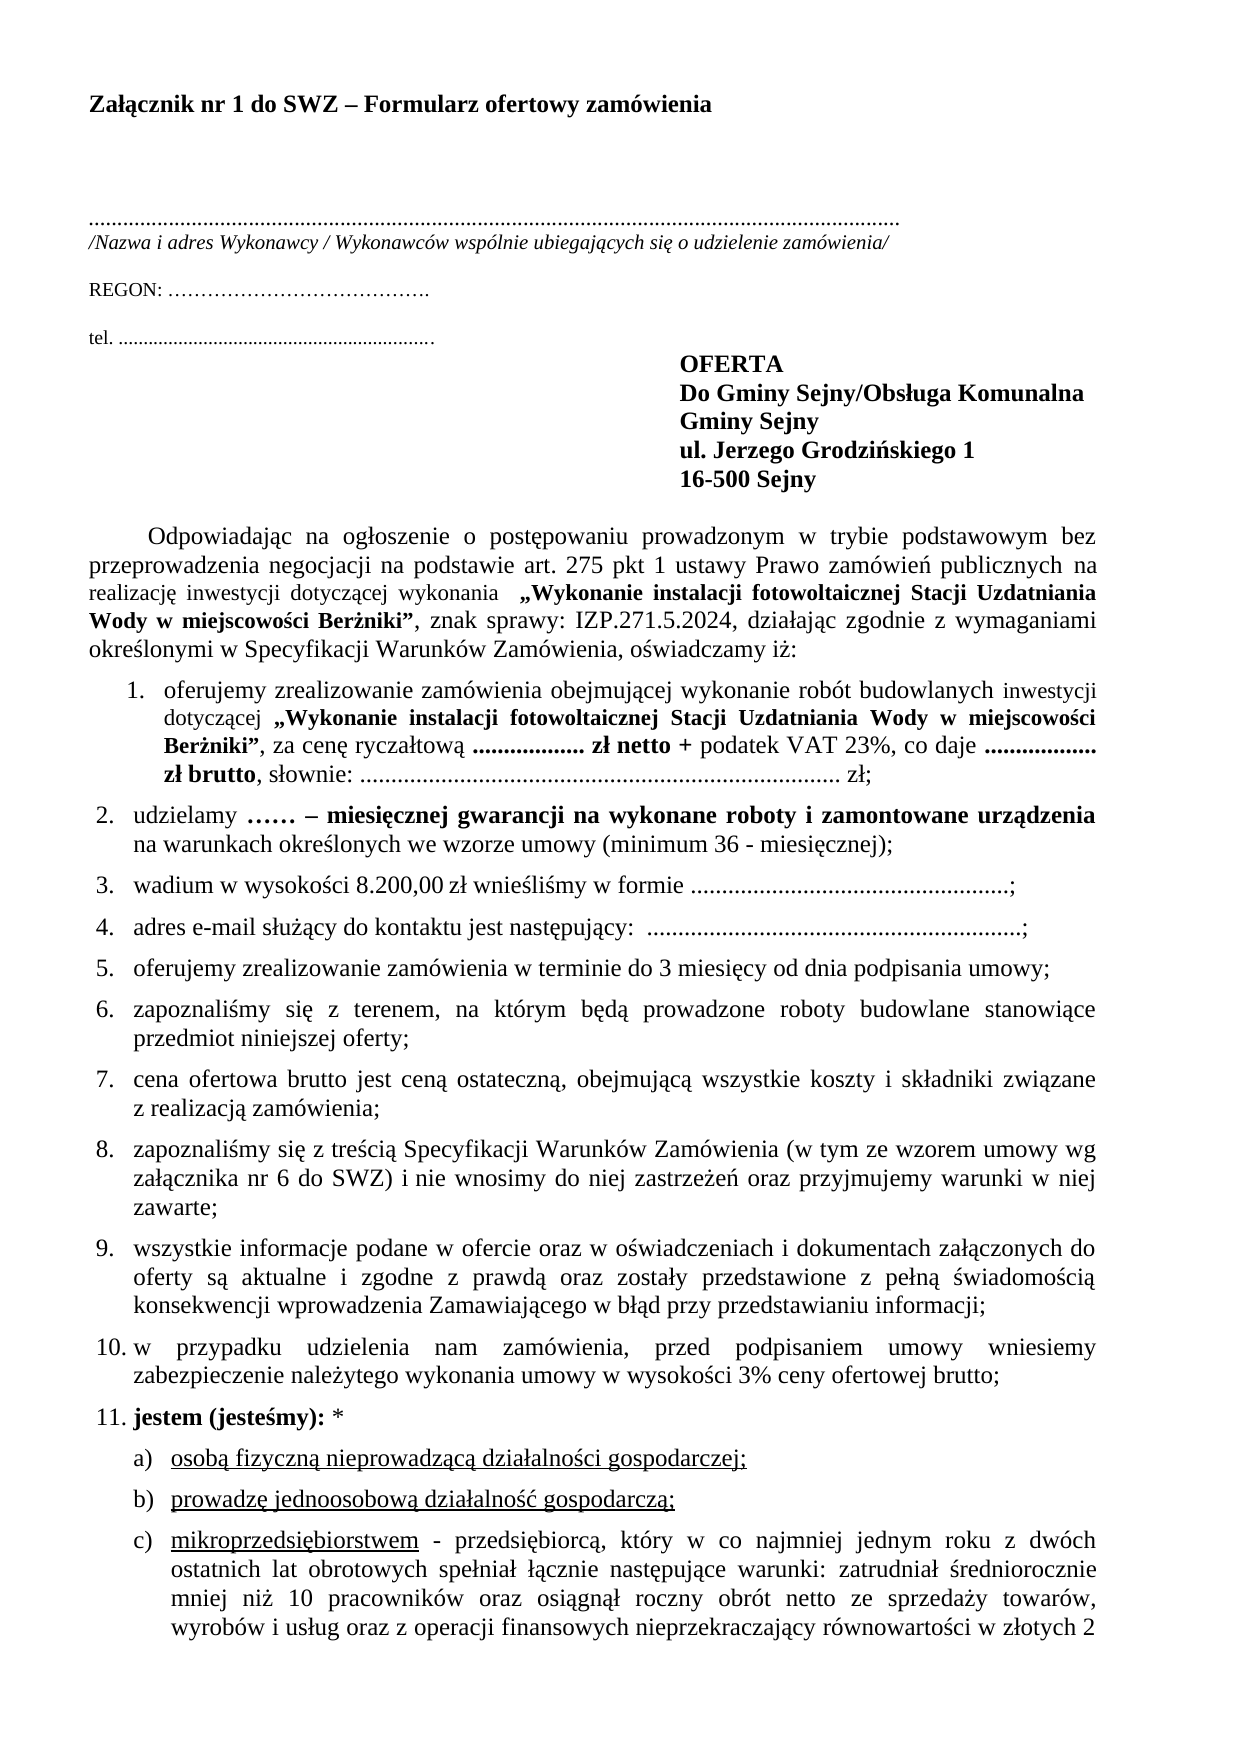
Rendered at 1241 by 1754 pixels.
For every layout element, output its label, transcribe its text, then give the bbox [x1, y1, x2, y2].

text tel. . [89, 326, 1097, 349]
list prowadzę jednoosobową działalność gospodarczą; [133, 1484, 1097, 1513]
subtitle OFERTA [679, 349, 1097, 378]
text Odpowiadając na ogłoszenie o postępowaniu prowadzonym w trybie podstawowym bez przeprowadzenia negocjacji na podstawie art. 275 pkt 1 ustawy Prawo zamówień publicznych na realizację inwestycji dotyczącej wykonania „Wykonanie instalacji fotowoltaicznej Stacji Uzdatniania Wody w miejscowości Berżniki”, znak sprawy: IZP.271.5.2024, działając zgodnie z wymaganiami określonymi w Specyfikacji Warunków Zamówienia, oświadczamy iż: [89, 521, 1097, 663]
text .............................................................................................................................................. [89, 192, 1097, 230]
list jestem (jesteśmy): * [96, 1402, 1097, 1430]
list wszystkie informacje podane w ofercie oraz w oświadczeniach i dokumentach załączonych do oferty są aktualne i zgodne z prawdą oraz zostały przedstawione z pełną świadomością konsekwencji wprowadzenia Zamawiającego w błąd przy przedstawianiu informacji; [96, 1233, 1097, 1319]
list udzielamy …… – miesięcznej gwarancji na wykonane roboty i zamontowane urządzenia na warunkach określonych we wzorze umowy (minimum 36 - miesięcznej); [96, 800, 1097, 858]
text 16-500 Sejny [679, 464, 1097, 493]
text REGON: …………………………………. [89, 279, 1097, 301]
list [133, 1525, 1097, 1640]
list adres e-mail służący do kontaktu jest następujący: ............................................................; [96, 912, 1097, 940]
text Do Gminy Sejny/Obsługa Komunalna Gminy Sejny [679, 378, 1097, 435]
list oferujemy zrealizowanie zamówienia obejmującej wykonanie robót budowlanych inwestycji dotyczącej „Wykonanie instalacji fotowoltaicznej Stacji Uzdatniania Wody w miejscowości Berżniki”, za cenę ryczałtową .................. zł netto + podatek VAT 23%, co daje .................. zł brutto, słownie: ............................................................................. zł; [126, 675, 1097, 788]
text ul. Jerzego Grodzińskiego 1 [679, 435, 1097, 464]
list zapoznaliśmy się z treścią Specyfikacji Warunków Zamówienia (w tym ze wzorem umowy wg załącznika nr 6 do SWZ) i nie wnosimy do niej zastrzeżeń oraz przyjmujemy warunki w niej zawarte; [96, 1134, 1097, 1220]
list wadium w wysokości 8.200,00 zł wnieśliśmy w formie ...................................................; [96, 870, 1097, 899]
list osobą fizyczną nieprowadzącą działalności gospodarczej; [133, 1443, 1097, 1472]
list cena ofertowa brutto jest ceną ostateczną, obejmującą wszystkie koszty i składniki związane z realizacją zamówienia; [96, 1064, 1097, 1122]
text /Nazwa i adres Wykonawcy / Wykonawców wspólnie ubiegających się o udzielenie zamówienia/ [89, 230, 1097, 254]
subtitle Załącznik nr 1 do SWZ – Formularz ofertowy zamówienia [89, 89, 1097, 117]
list oferujemy zrealizowanie zamówienia w terminie do 3 miesięcy od dnia podpisania umowy; [96, 953, 1097, 982]
list zapoznaliśmy się z terenem, na którym będą prowadzone roboty budowlane stanowiące przedmiot niniejszej oferty; [96, 994, 1097, 1052]
list w przypadku udzielenia nam zamówienia, przed podpisaniem umowy wniesiemy zabezpieczenie należytego wykonania umowy w wysokości 3% ceny ofertowej brutto; [96, 1332, 1097, 1389]
